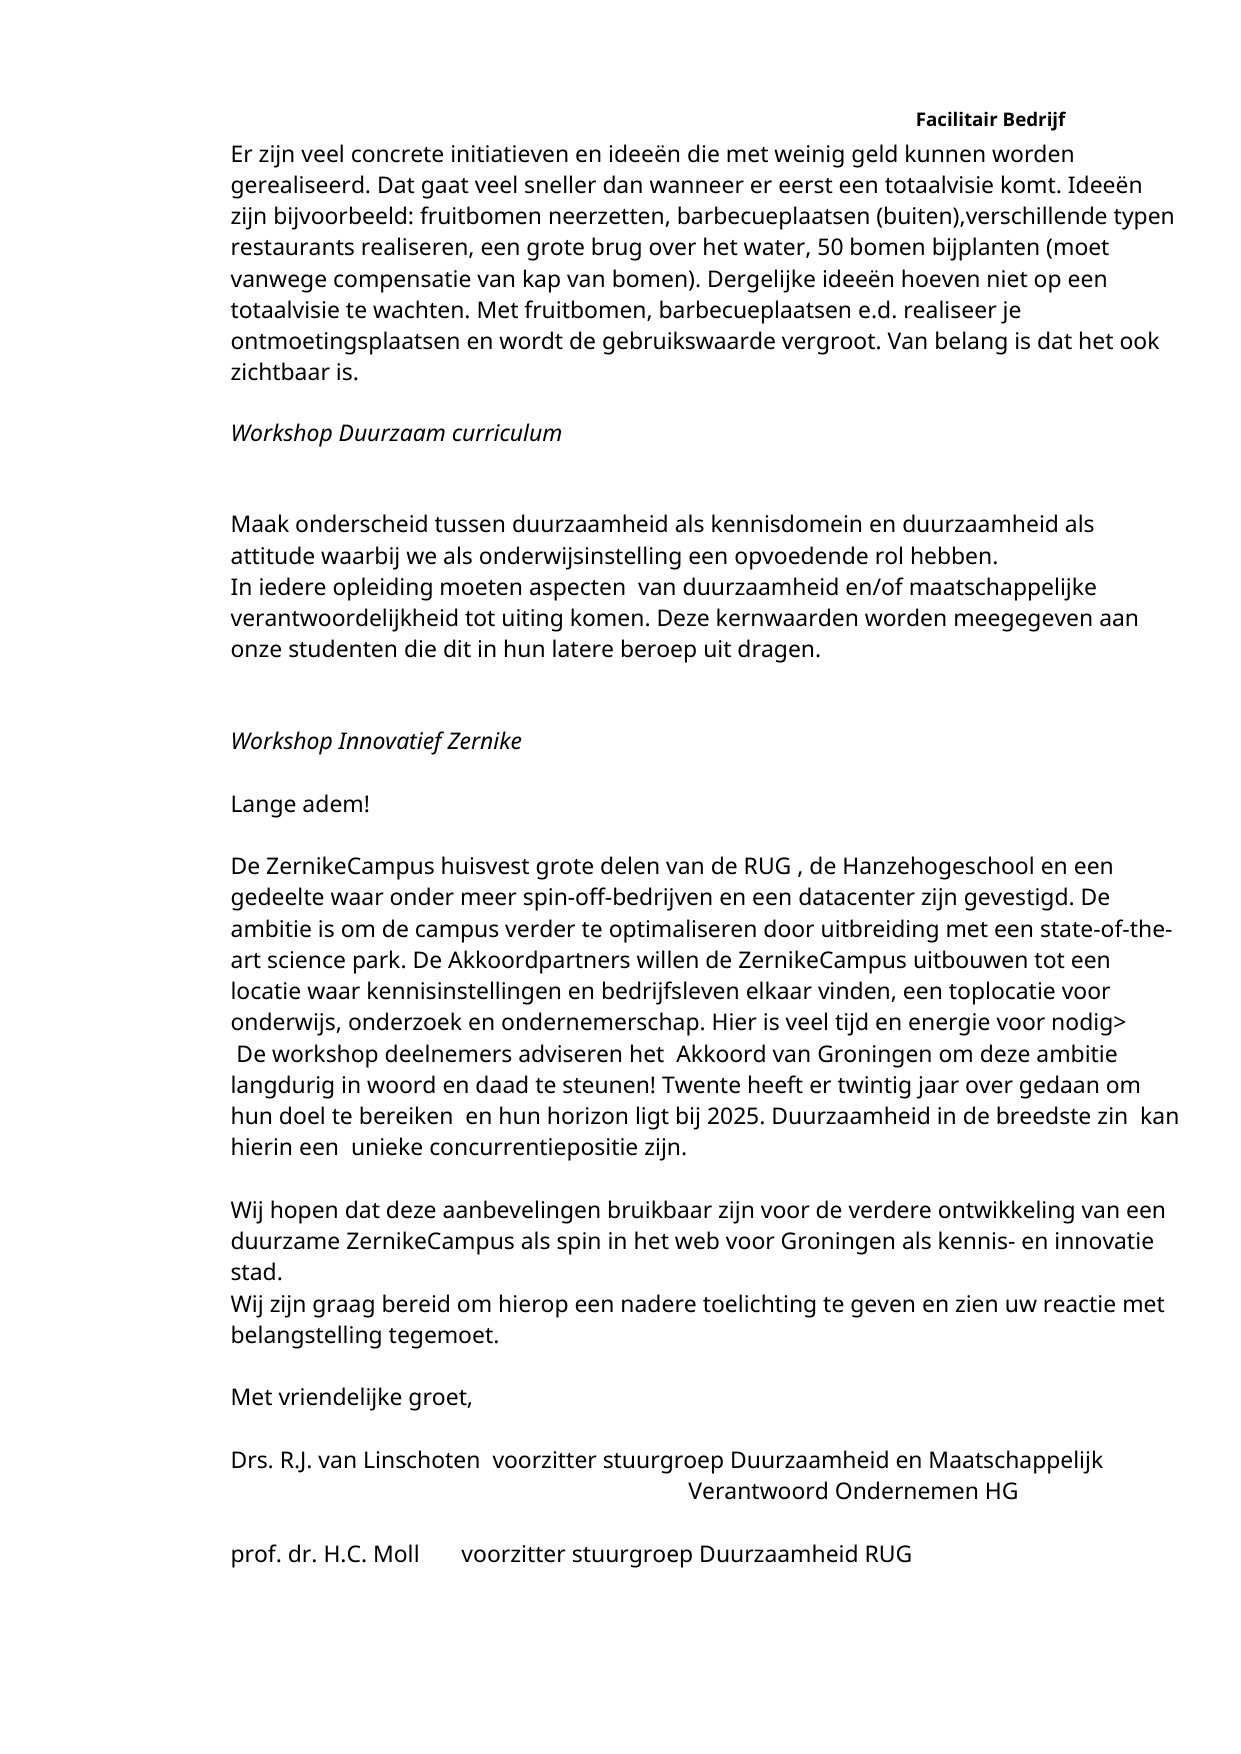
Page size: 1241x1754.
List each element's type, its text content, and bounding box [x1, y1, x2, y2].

text De ZernikeCampus huisvest grote delen van de RUG , de Hanzehogeschool en een gedeelte waar onder meer spin-off-bedrijven en een datacenter zijn gevestigd. De ambitie is om de campus verder te optimaliseren door uitbreiding met een state-of-the-art science park. De Akkoordpartners willen de ZernikeCampus uitbouwen tot een locatie waar kennisinstellingen en bedrijfsleven elkaar vinden, een toplocatie voor onderwijs, onderzoek en ondernemerschap. Hier is veel tijd en energie voor nodig> [230, 850, 1181, 1038]
text Maak onderscheid tussen duurzaamheid als kennisdomein en duurzaamheid als attitude waarbij we als onderwijsinstelling een opvoedende rol hebben. In iedere opleiding moeten aspecten van duurzaamheid en/of maatschappelijke verantwoordelijkheid tot uiting komen. Deze kernwaarden worden meegegeven aan onze studenten die dit in hun latere beroep uit dragen. [230, 508, 1181, 665]
text Wij zijn graag bereid om hierop een nadere toelichting te geven en zien uw reactie met belangstelling tegemoet. [230, 1288, 1181, 1350]
text Er zijn veel concrete initiatieven en ideeën die met weinig geld kunnen worden gerealiseerd. Dat gaat veel sneller dan wanneer er eerst een totaalvisie komt. Ideeën zijn bijvoorbeeld: fruitbomen neerzetten, barbecueplaatsen (buiten),verschillende typen restaurants realiseren, een grote brug over het water, 50 bomen bijplanten (moet vanwege compensatie van kap van bomen). Dergelijke ideeën hoeven niet op een totaalvisie te wachten. Met fruitbomen, barbecueplaatsen e.d. realiseer je ontmoetingsplaatsen en wordt de gebruikswaarde vergroot. Van belang is dat het ook zichtbaar is. [230, 138, 1181, 388]
text Met vriendelijke groet, [230, 1381, 1181, 1413]
text Workshop Duurzaam curriculum [230, 417, 1181, 479]
text De workshop deelnemers adviseren het Akkoord van Groningen om deze ambitie langdurig in woord en daad te steunen! Twente heeft er twintig jaar over gedaan om hun doel te bereiken en hun horizon ligt bij 2025. Duurzaamheid in de breedste zin kan hierin een unieke concurrentiepositie zijn. [230, 1038, 1181, 1163]
text Drs. R.J. van Linschoten voorzitter stuurgroep Duurzaamheid en Maatschappelijk Verantwoord Ondernemen HG [230, 1444, 1181, 1506]
text Lange adem! [230, 788, 1181, 819]
text Wij hopen dat deze aanbevelingen bruikbaar zijn voor de verdere ontwikkeling van een duurzame ZernikeCampus als spin in het web voor Groningen als kennis- en innovatie stad. [230, 1194, 1181, 1288]
text Workshop Innovatief Zernike [230, 725, 1181, 756]
text prof. dr. H.C. Moll voorzitter stuurgroep Duurzaamheid RUG [230, 1538, 1181, 1569]
